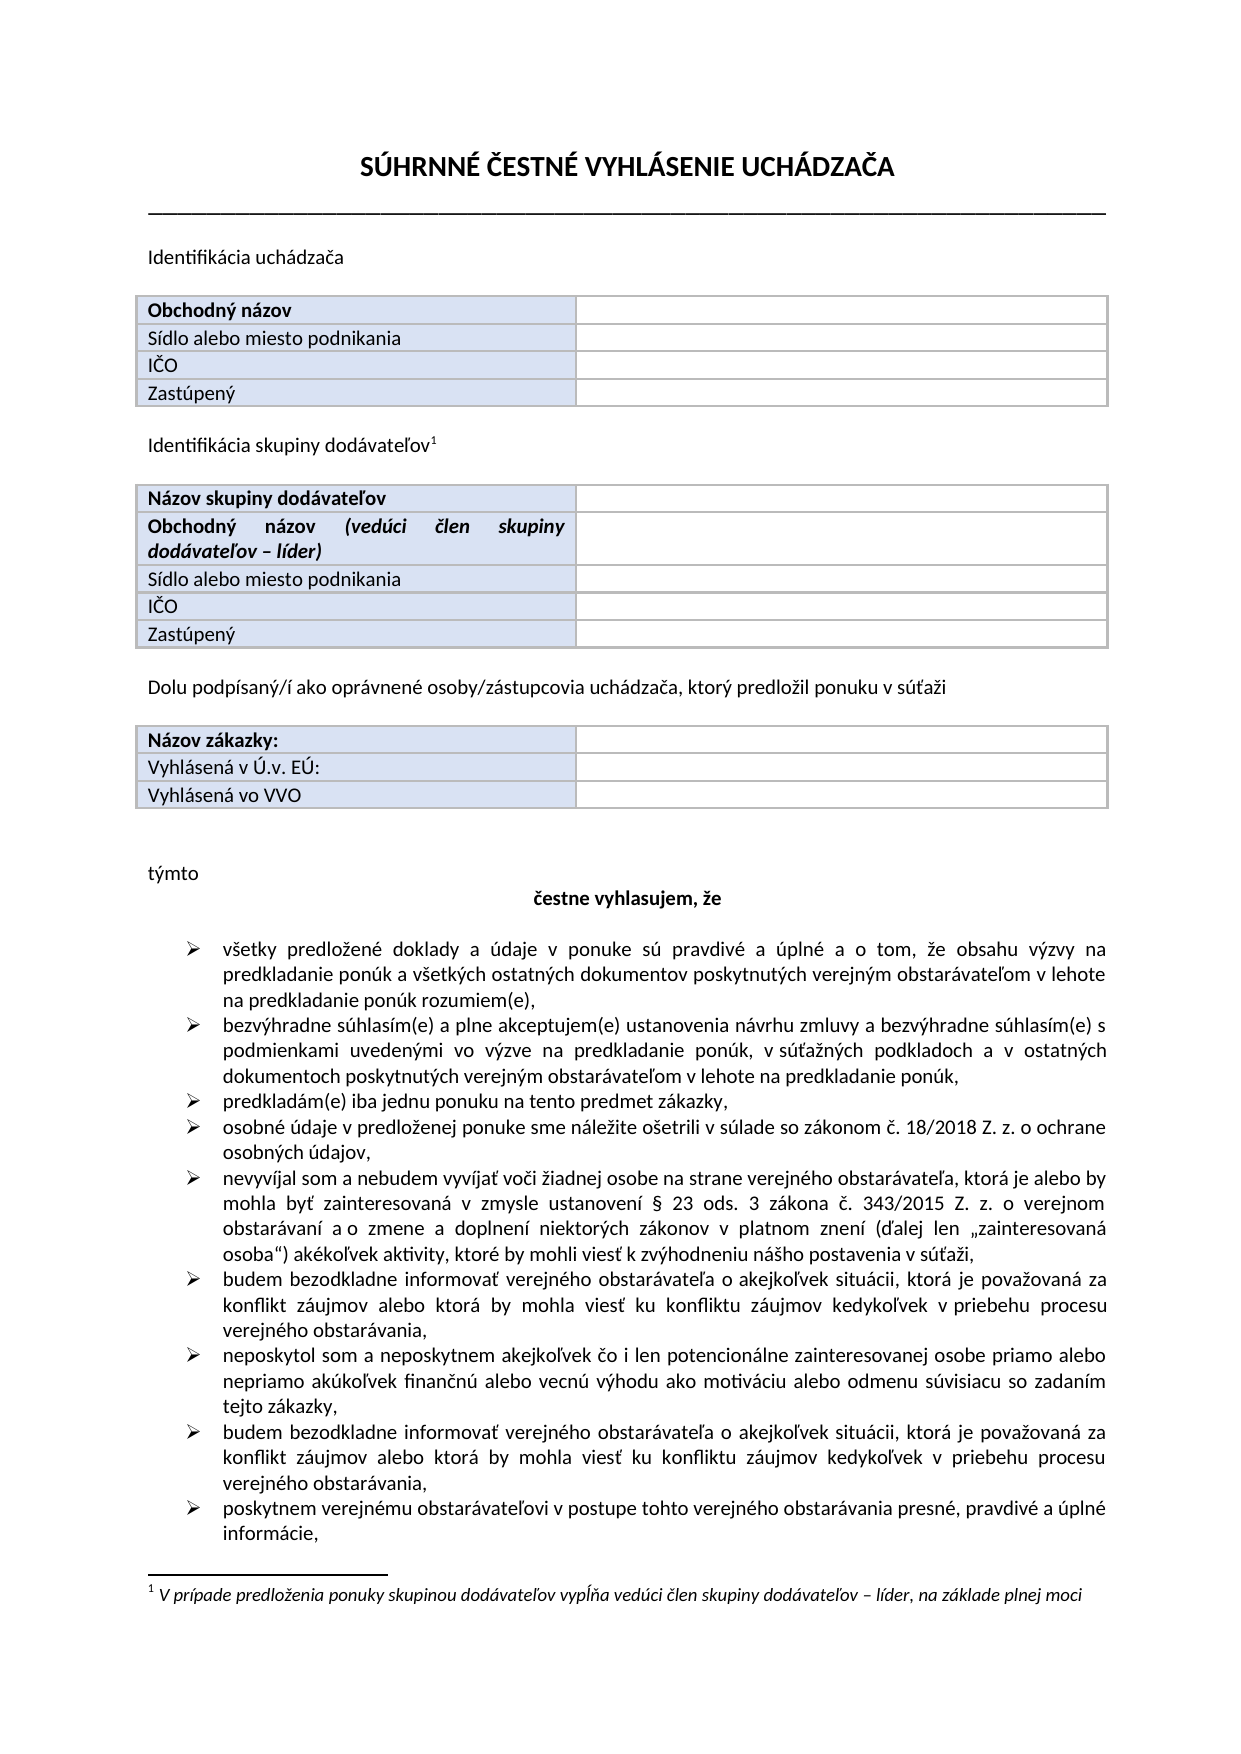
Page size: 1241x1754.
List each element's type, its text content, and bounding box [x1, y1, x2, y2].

list osobné údaje v predloženej ponuke sme náležite ošetrili v súlade so zákonom č. 18/2018 Z. z. o ochrane osobných údajov, [185, 1114, 1107, 1165]
table_header [577, 486, 1106, 511]
text týmto [148, 860, 1107, 886]
table_cell IČO [138, 594, 575, 619]
text čestne vyhlasujem, že [148, 886, 1107, 911]
list predkladám(e) iba jednu ponuku na tento predmet zákazky, [185, 1088, 1107, 1114]
table_cell [577, 380, 1106, 405]
list neposkytol som a neposkytnem akejkoľvek čo i len potencionálne zainteresovanej osobe priamo alebo nepriamo akúkoľvek finančnú alebo vecnú výhodu ako motiváciu alebo odmenu súvisiacu so zadaním tejto zákazky, [185, 1343, 1107, 1419]
text Identifikácia uchádzača [148, 244, 1107, 270]
table_header Názov zákazky: [138, 727, 575, 752]
table_cell Obchodný názov (vedúci člen skupiny dodávateľov – líder) [138, 513, 575, 564]
list budem bezodkladne informovať verejného obstarávateľa o akejkoľvek situácii, ktorá je považovaná za konflikt záujmov alebo ktorá by mohla viesť ku konfliktu záujmov kedykoľvek v priebehu procesu verejného obstarávania, [185, 1419, 1107, 1495]
table_cell [577, 754, 1106, 780]
table_header Obchodný názov [138, 297, 575, 323]
list nevyvíjal som a nebudem vyvíjať voči žiadnej osobe na strane verejného obstarávateľa, ktorá je alebo by mohla byť zainteresovaná v zmysle ustanovení § 23 ods. 3 zákona č. 343/2015 Z. z. o verejnom obstarávaní a o zmene a doplnení niektorých zákonov v platnom znení (ďalej len „zainteresovaná osoba“) akékoľvek aktivity, ktoré by mohli viesť k zvýhodneniu nášho postavenia v súťaži, [185, 1165, 1107, 1266]
table_cell Zastúpený [138, 621, 575, 646]
table_header [577, 727, 1106, 752]
table_cell [577, 594, 1106, 619]
text súhrnné čestné vyhlásenie uchádzača [148, 148, 1107, 183]
table_header Názov skupiny dodávateľov [138, 486, 575, 511]
list budem bezodkladne informovať verejného obstarávateľa o akejkoľvek situácii, ktorá je považovaná za konflikt záujmov alebo ktorá by mohla viesť ku konfliktu záujmov kedykoľvek v priebehu procesu verejného obstarávania, [185, 1266, 1107, 1343]
list všetky predložené doklady a údaje v ponuke sú pravdivé a úplné a o tom, že obsahu výzvy na predkladanie ponúk a všetkých ostatných dokumentov poskytnutých verejným obstarávateľom v lehote na predkladanie ponúk rozumiem(e), [185, 936, 1107, 1012]
table_cell [577, 352, 1106, 378]
table_cell Zastúpený [138, 380, 575, 405]
table_cell Sídlo alebo miesto podnikania [138, 566, 575, 591]
table_cell [577, 325, 1106, 350]
table_cell [577, 513, 1106, 564]
text __________________________________________________________________ [148, 183, 1107, 219]
table_cell Vyhlásená v Ú.v. EÚ: [138, 754, 575, 780]
table_cell [577, 566, 1106, 591]
table_cell [577, 621, 1106, 646]
table_cell Sídlo alebo miesto podnikania [138, 325, 575, 350]
list poskytnem verejnému obstarávateľovi v postupe tohto verejného obstarávania presné, pravdivé a úplné informácie, [185, 1495, 1107, 1546]
list bezvýhradne súhlasím(e) a plne akceptujem(e) ustanovenia návrhu zmluvy a bezvýhradne súhlasím(e) s podmienkami uvedenými vo výzve na predkladanie ponúk, v súťažných podkladoch a v ostatných dokumentoch poskytnutých verejným obstarávateľom v lehote na predkladanie ponúk, [185, 1012, 1107, 1088]
text Identifikácia skupiny dodávateľov [148, 433, 1107, 458]
text Dolu podpísaný/í ako oprávnené osoby/zástupcovia uchádzača, ktorý predložil ponuku v súťaži [148, 674, 1107, 699]
table_header [577, 297, 1106, 323]
table_cell Vyhlásená vo VVO [138, 782, 575, 807]
table_cell IČO [138, 352, 575, 378]
table_cell [577, 782, 1106, 807]
